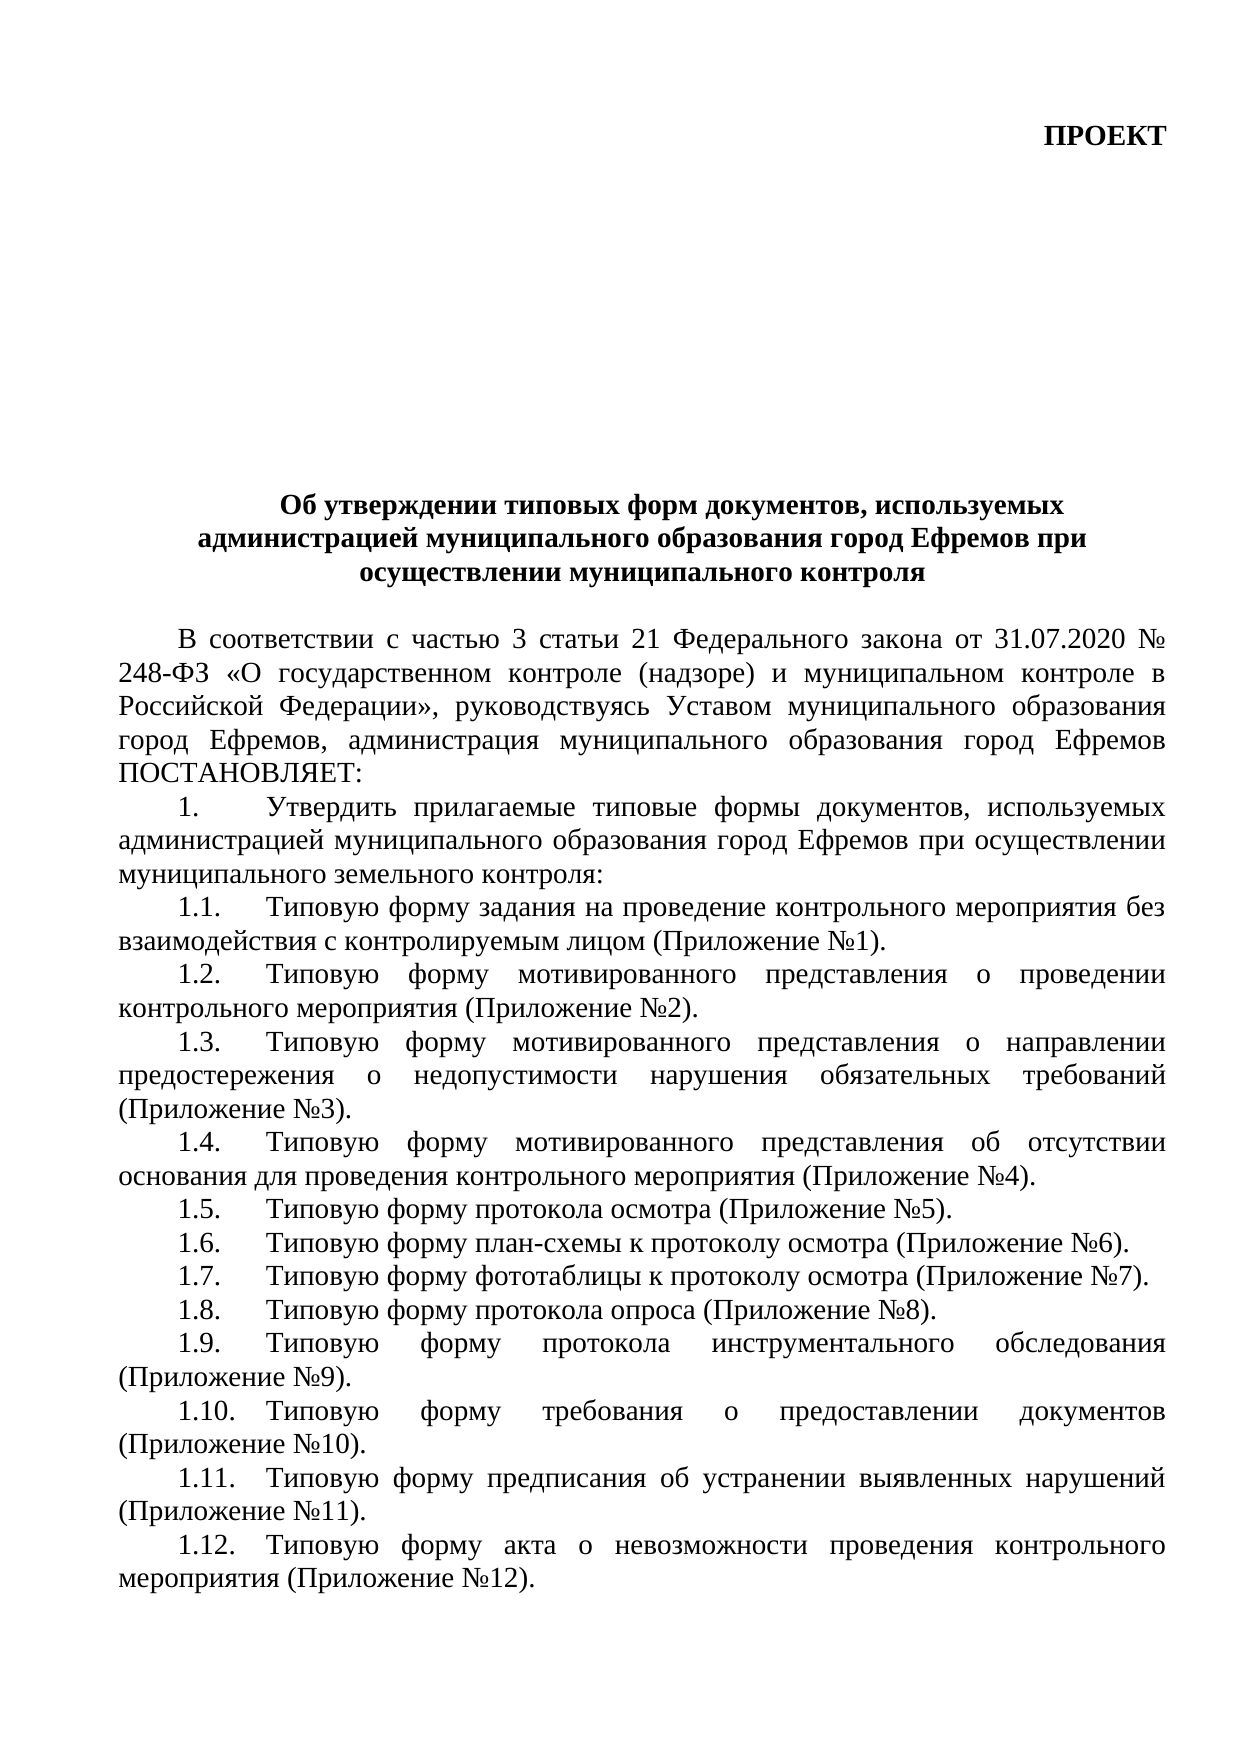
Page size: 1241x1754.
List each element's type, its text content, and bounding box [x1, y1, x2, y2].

list Типовую форму протокола осмотра (Приложение №5). [118, 1191, 1167, 1225]
text В соответствии с частью 3 статьи 21 Федерального закона от 31.07.2020 № 248-ФЗ «О государственном контроле (надзоре) и муниципальном контроле в Российской Федерации», руководствуясь Уставом муниципального образования город Ефремов, администрация муниципального образования город Ефремов ПОСТАНОВЛЯЕТ: [118, 621, 1167, 789]
list Типовую форму мотивированного представления о направлении предостережения о недопустимости нарушения обязательных требований (Приложение №3). [118, 1024, 1167, 1124]
list Типовую форму мотивированного представления об отсутствии основания для проведения контрольного мероприятия (Приложение №4). [118, 1124, 1167, 1191]
list Типовую форму акта о невозможности проведения контрольного мероприятия (Приложение №12). [118, 1527, 1167, 1594]
list Типовую форму план-схемы к протоколу осмотра (Приложение №6). [118, 1225, 1167, 1258]
text Об утверждении типовых форм документов, используемых администрацией муниципального образования город Ефремов при осуществлении муниципального контроля [118, 487, 1167, 588]
list Типовую форму протокола опроса (Приложение №8). [118, 1292, 1167, 1326]
list Типовую форму задания на проведение контрольного мероприятия без взаимодействия с контролируемым лицом (Приложение №1). [118, 889, 1167, 957]
list Утвердить прилагаемые типовые формы документов, используемых администрацией муниципального образования город Ефремов при осуществлении муниципального земельного контроля: [118, 789, 1167, 889]
text ПРОЕКТ [118, 118, 1167, 152]
list Типовую форму фототаблицы к протоколу осмотра (Приложение №7). [118, 1258, 1167, 1292]
list Типовую форму протокола инструментального обследования (Приложение №9). [118, 1326, 1167, 1393]
list Типовую форму требования о предоставлении документов (Приложение №10). [118, 1393, 1167, 1460]
list Типовую форму мотивированного представления о проведении контрольного мероприятия (Приложение №2). [118, 957, 1167, 1024]
list Типовую форму предписания об устранении выявленных нарушений (Приложение №11). [118, 1460, 1167, 1527]
